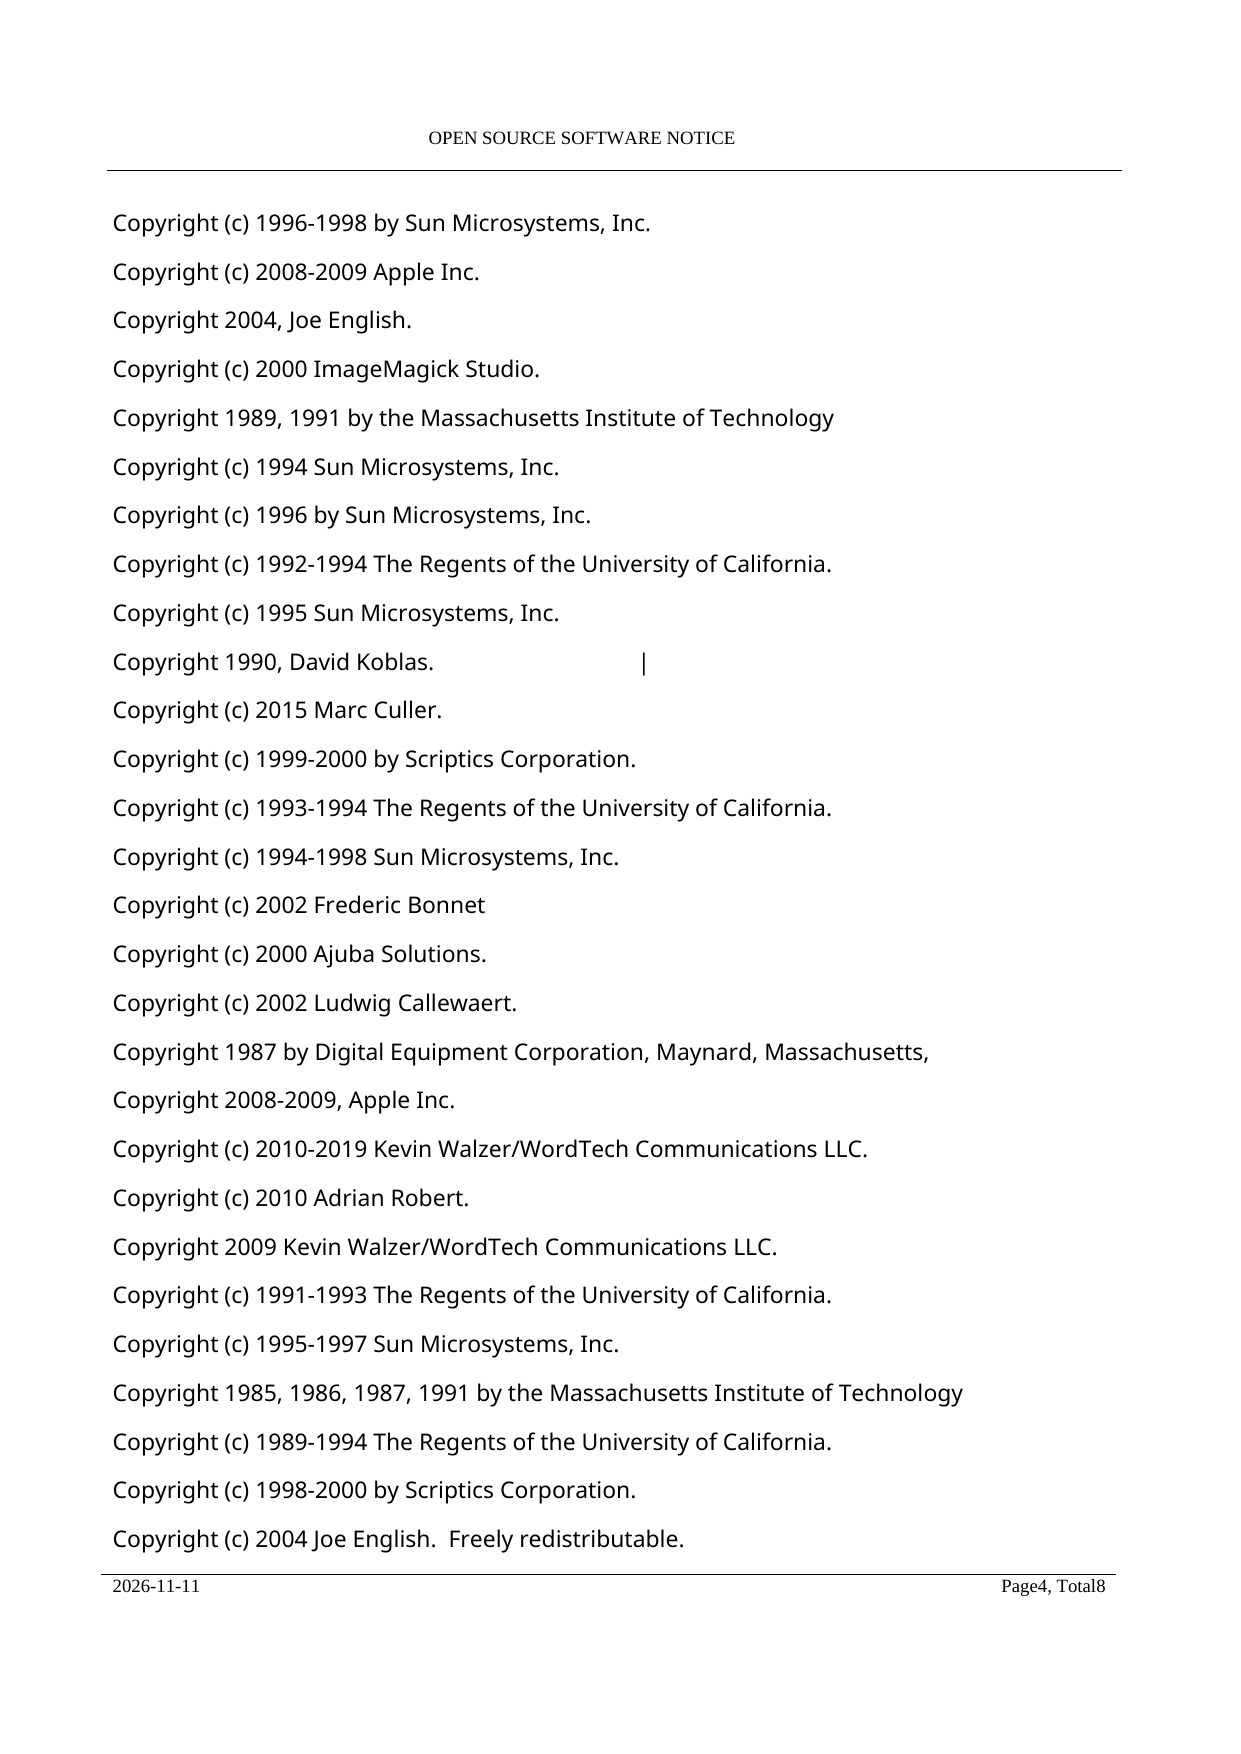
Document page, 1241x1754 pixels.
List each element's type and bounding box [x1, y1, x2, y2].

text [112, 206, 1128, 1555]
